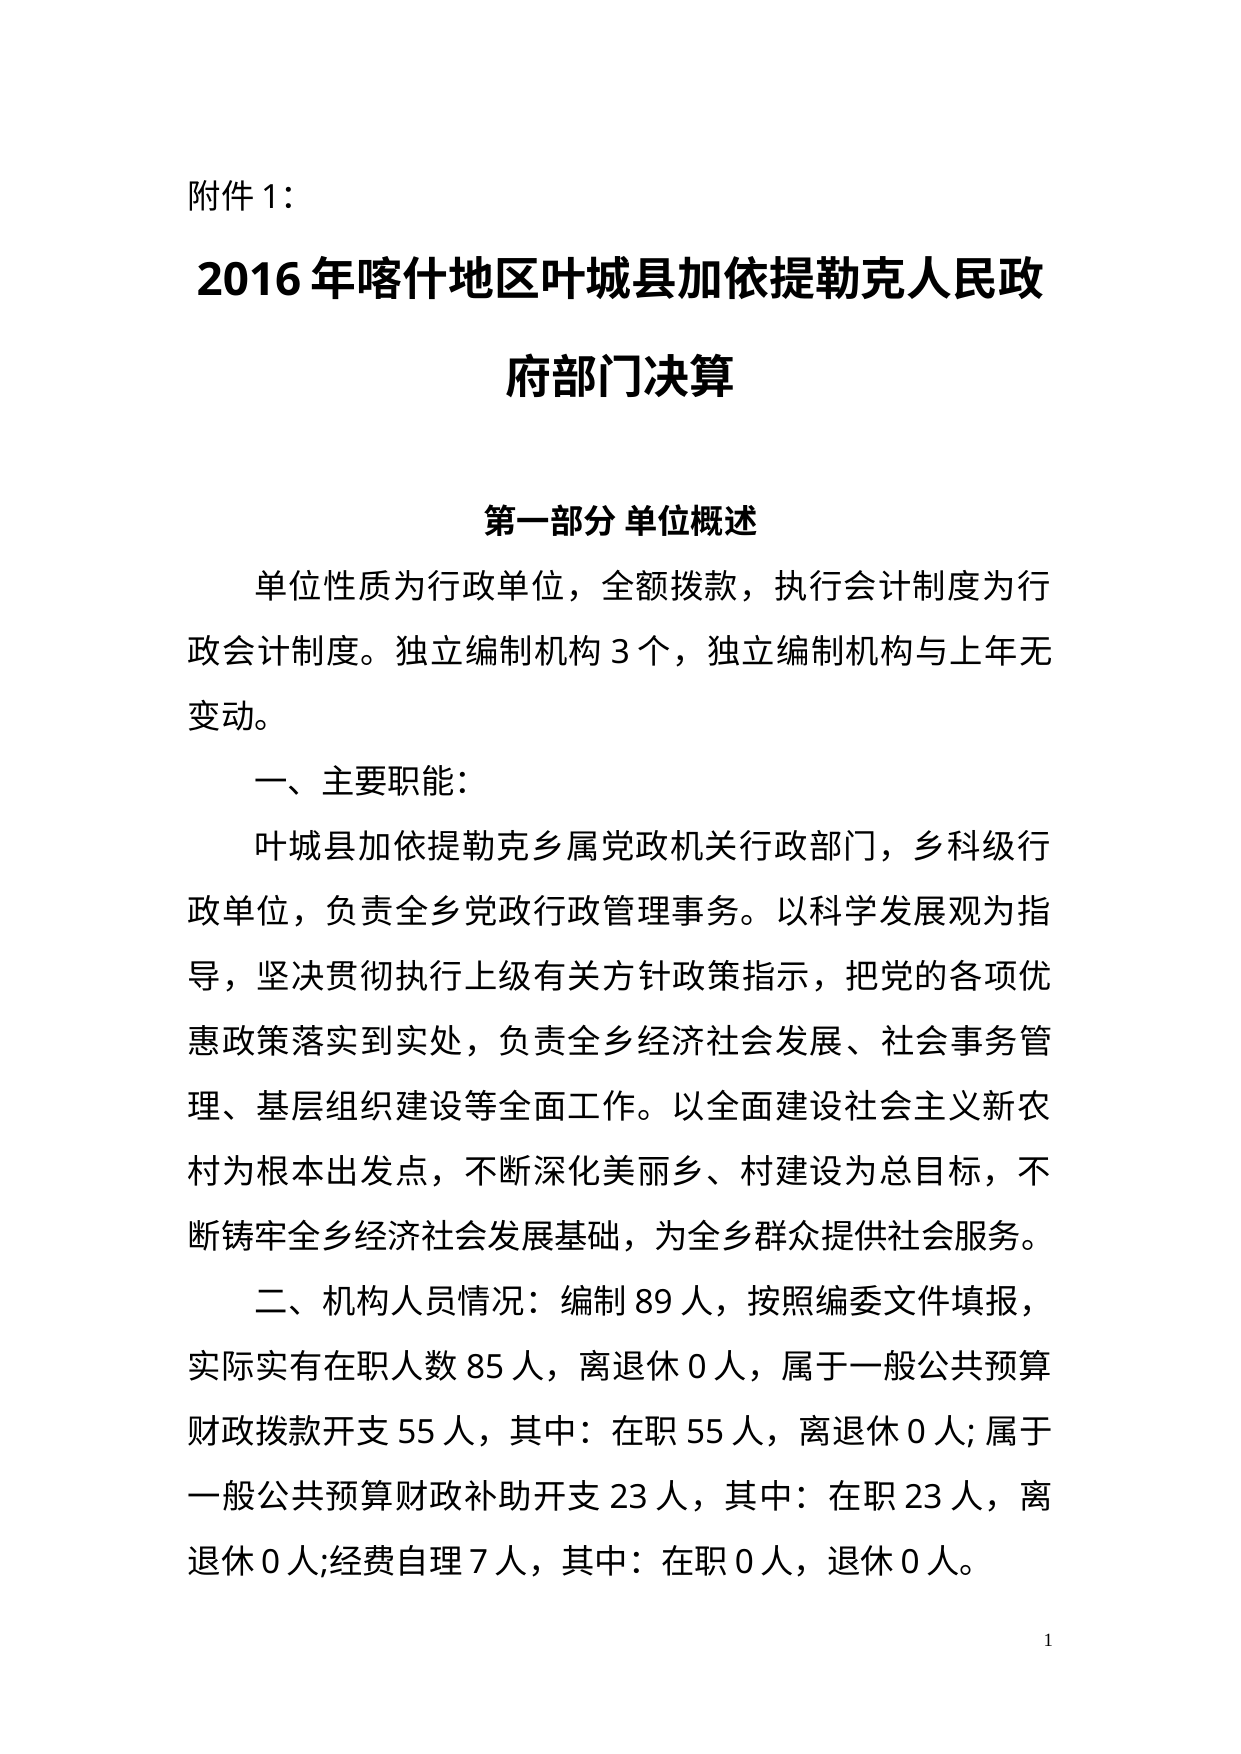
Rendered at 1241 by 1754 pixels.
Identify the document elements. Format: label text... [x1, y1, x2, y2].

text 一、主要职能： [187, 747, 1053, 812]
text 第一部分 单位概述 [187, 487, 1053, 552]
text 二、机构人员情况：编制89人，按照编委文件填报，实际实有在职人数85人，离退休0人，属于一般公共预算财政拨款开支55人，其中：在职55人，离退休0人; 属于一般公共预算财政补助开支23人，其中：在职23人，离退休0人;经费自理7人，其中：在职0人，退休0人。 [187, 1267, 1053, 1592]
text 叶城县加依提勒克乡属党政机关行政部门，乡科级行政单位，负责全乡党政行政管理事务。以科学发展观为指导，坚决贯彻执行上级有关方针政策指示，把党的各项优惠政策落实到实处，负责全乡经济社会发展、社会事务管理、基层组织建设等全面工作。以全面建设社会主义新农村为根本出发点，不断深化美丽乡、村建设为总目标，不断铸牢全乡经济社会发展基础，为全乡群众提供社会服务。 [187, 812, 1053, 1267]
text 单位性质为行政单位，全额拨款，执行会计制度为行政会计制度。独立编制机构3个，独立编制机构与上年无变动。 [187, 552, 1053, 747]
text 2016年喀什地区叶城县加依提勒克人民政府部门决算 [187, 227, 1053, 422]
text 附件1： [187, 162, 1053, 227]
